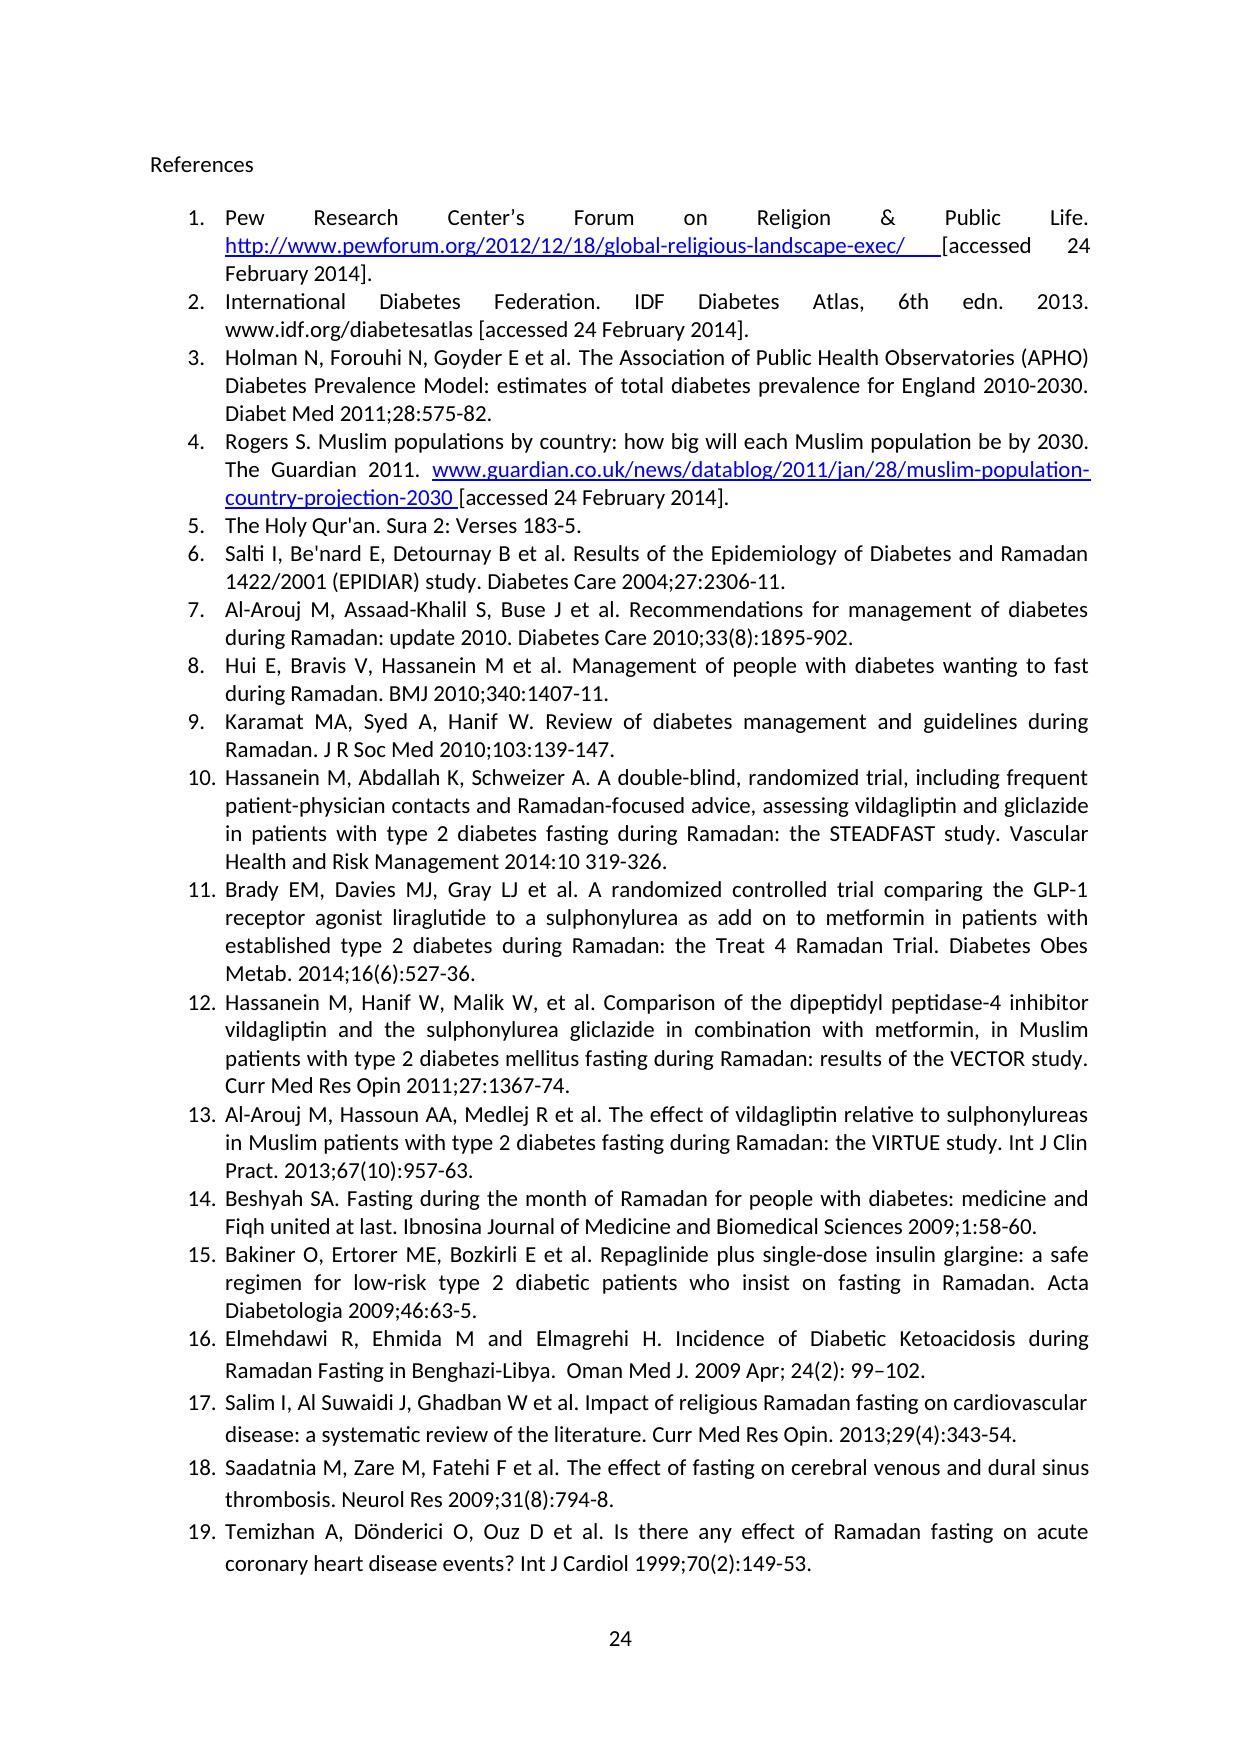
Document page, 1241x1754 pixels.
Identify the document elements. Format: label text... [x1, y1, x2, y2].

list Salti I, Be'nard E, Detournay B et al. Results of the Epidemiology of Diabetes and Ramadan 1422/2001 (EPIDIAR) study. Diabetes Care 2004;27:2306-11. [187, 539, 1090, 595]
list Saadatnia M, Zare M, Fatehi F et al. The effect of fasting on cerebral venous and dural sinus thrombosis. Neurol Res 2009;31(8):794-8. [187, 1453, 1090, 1513]
list Hui E, Bravis V, Hassanein M et al. Management of people with diabetes wanting to fast during Ramadan. BMJ 2010;340:1407-11. [187, 651, 1090, 707]
list Karamat MA, Syed A, Hanif W. Review of diabetes management and guidelines during Ramadan. J R Soc Med 2010;103:139-147. [187, 707, 1090, 763]
list The Holy Qur'an. Sura 2: Verses 183-5. [187, 511, 1090, 539]
list Rogers S. Muslim populations by country: how big will each Muslim population be by 2030. The Guardian 2011. www.guardian.co.uk/news/datablog/2011/jan/28/muslim-population-country-projection-2030 [accessed 24 February 2014]. [187, 427, 1090, 511]
list Beshyah SA. Fasting during the month of Ramadan for people with diabetes: medicine and Fiqh united at last. Ibnosina Journal of Medicine and Biomedical Sciences 2009;1:58-60. [187, 1184, 1090, 1240]
list Bakiner O, Ertorer ME, Bozkirli E et al. Repaglinide plus single-dose insulin glargine: a safe regimen for low-risk type 2 diabetic patients who insist on fasting in Ramadan. Acta Diabetologia 2009;46:63-5. [187, 1240, 1090, 1324]
list Al-Arouj M, Hassoun AA, Medlej R et al. The effect of vildagliptin relative to sulphonylureas in Muslim patients with type 2 diabetes fasting during Ramadan: the VIRTUE study. Int J Clin Pract. 2013;67(10):957-63. [187, 1100, 1090, 1184]
list Salim I, Al Suwaidi J, Ghadban W et al. Impact of religious Ramadan fasting on cardiovascular disease: a systematic review of the literature. Curr Med Res Opin. 2013;29(4):343-54. [187, 1388, 1090, 1448]
list International Diabetes Federation. IDF Diabetes Atlas, 6th edn. 2013. www.idf.org/diabetesatlas [accessed 24 February 2014]. [187, 287, 1090, 343]
list Pew Research Center’s Forum on Religion & Public Life. http://www.pewforum.org/2012/12/18/global-religious-landscape-exec/ [accessed 24 February 2014]. [187, 203, 1090, 287]
list Temizhan A, Dönderici O, Ouz D et al. Is there any effect of Ramadan fasting on acute coronary heart disease events? Int J Cardiol 1999;70(2):149-53. [187, 1517, 1090, 1577]
list Elmehdawi R, Ehmida M and Elmagrehi H. Incidence of Diabetic Ketoacidosis during Ramadan Fasting in Benghazi-Libya. Oman Med J. 2009 Apr; 24(2): 99–102. [187, 1324, 1090, 1384]
text References [150, 150, 1090, 178]
list Hassanein M, Abdallah K, Schweizer A. A double-blind, randomized trial, including frequent patient-physician contacts and Ramadan-focused advice, assessing vildagliptin and gliclazide in patients with type 2 diabetes fasting during Ramadan: the STEADFAST study. Vascular Health and Risk Management 2014:10 319-326. [187, 763, 1090, 876]
list Al-Arouj M, Assaad-Khalil S, Buse J et al. Recommendations for management of diabetes during Ramadan: update 2010. Diabetes Care 2010;33(8):1895-902. [187, 595, 1090, 651]
list Brady EM, Davies MJ, Gray LJ et al. A randomized controlled trial comparing the GLP-1 receptor agonist liraglutide to a sulphonylurea as add on to metformin in patients with established type 2 diabetes during Ramadan: the Treat 4 Ramadan Trial. Diabetes Obes Metab. 2014;16(6):527-36. [187, 876, 1090, 988]
list Hassanein M, Hanif W, Malik W, et al. Comparison of the dipeptidyl peptidase-4 inhibitor vildagliptin and the sulphonylurea gliclazide in combination with metformin, in Muslim patients with type 2 diabetes mellitus fasting during Ramadan: results of the VECTOR study. Curr Med Res Opin 2011;27:1367-74. [187, 988, 1090, 1100]
list Holman N, Forouhi N, Goyder E et al. The Association of Public Health Observatories (APHO) Diabetes Prevalence Model: estimates of total diabetes prevalence for England 2010-2030. Diabet Med 2011;28:575-82. [187, 343, 1090, 427]
